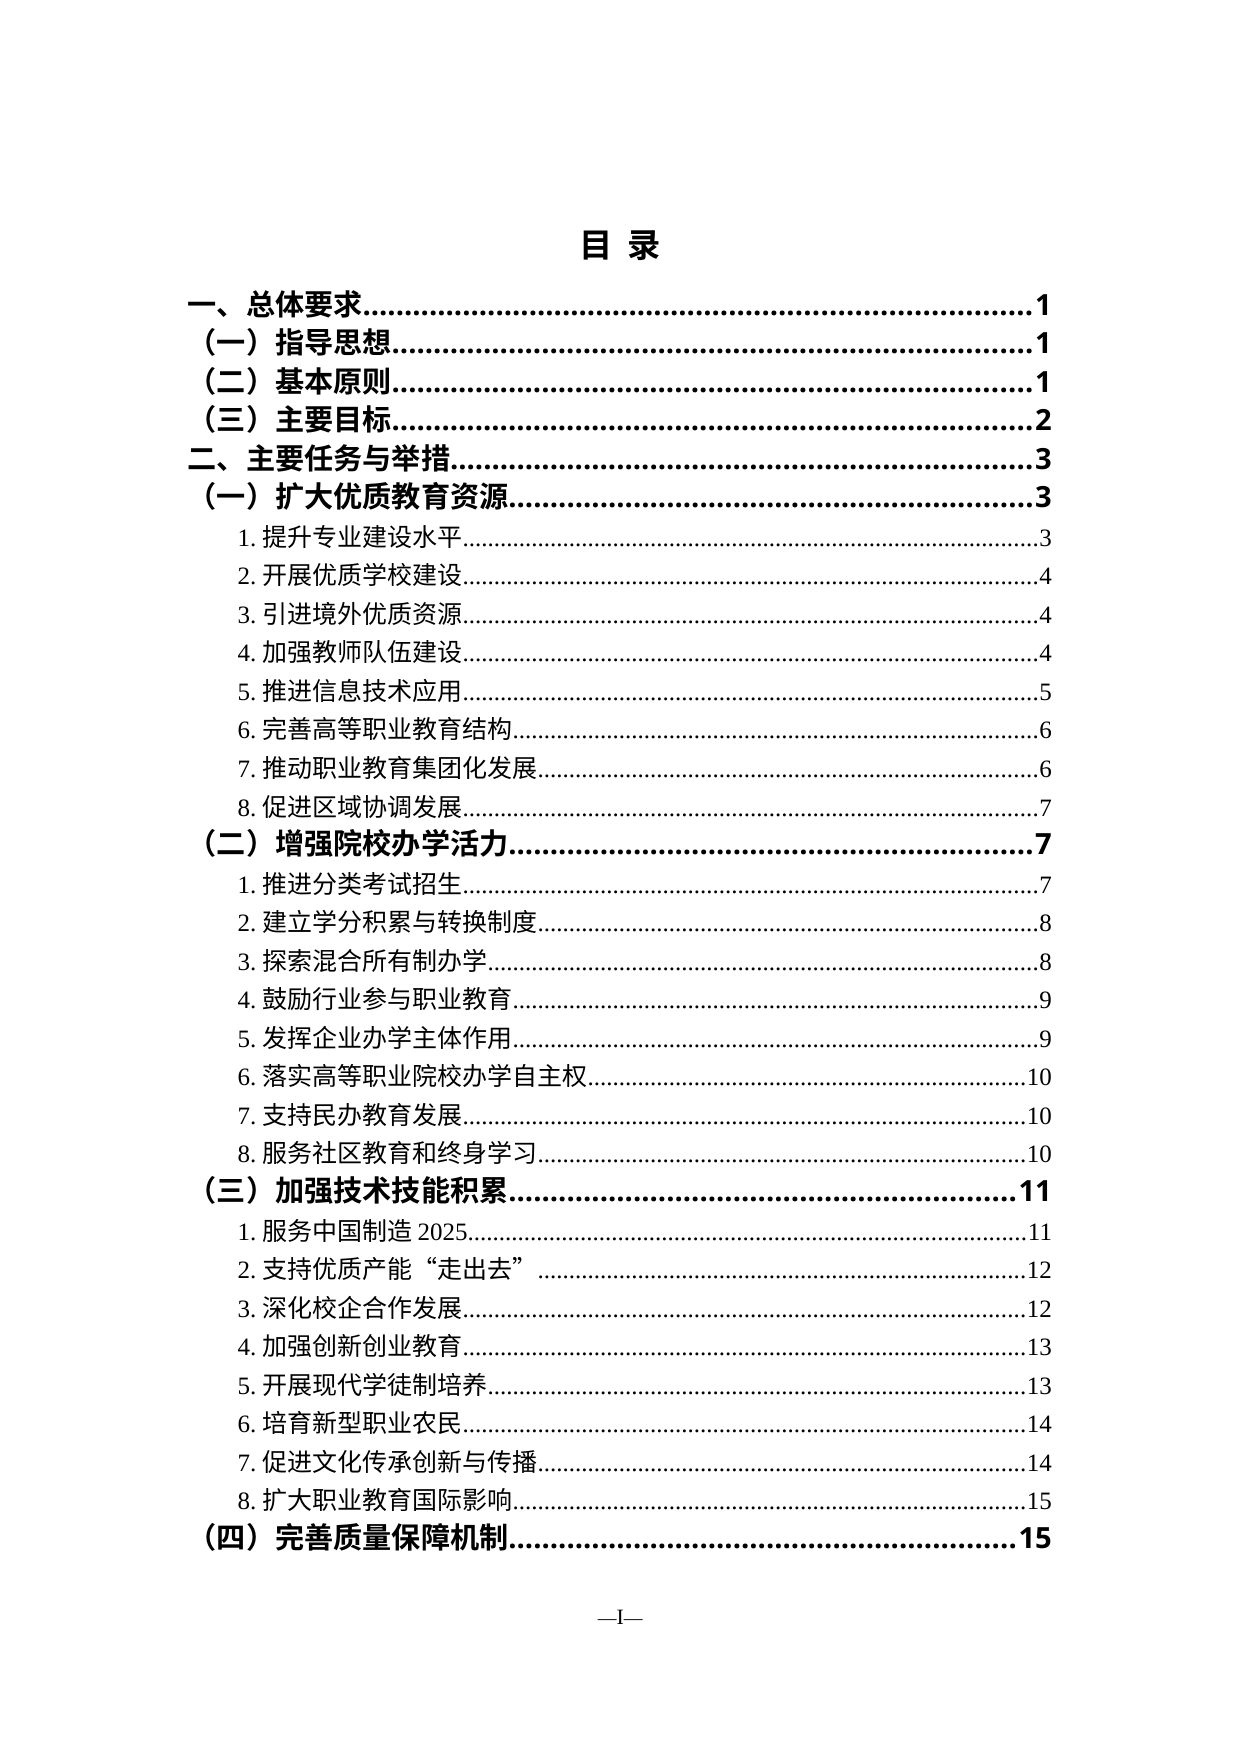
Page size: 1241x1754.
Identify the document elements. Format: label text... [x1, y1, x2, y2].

text 4. 鼓励行业参与职业教育 9 [187, 978, 1053, 1016]
text 3. 引进境外优质资源 4 [187, 592, 1053, 631]
text 二、主要任务与举措 3 [187, 438, 1053, 477]
text 3. 探索混合所有制办学 8 [187, 939, 1053, 978]
text 7. 推动职业教育集团化发展 6 [187, 747, 1053, 785]
text 8. 服务社区教育和终身学习 10 [187, 1132, 1053, 1171]
text 4. 加强教师队伍建设 4 [187, 631, 1053, 669]
text （一）扩大优质教育资源 3 [187, 477, 1053, 515]
text 8. 促进区域协调发展 7 [187, 785, 1053, 824]
text 1. 提升专业建设水平 3 [187, 515, 1053, 554]
text 6. 落实高等职业院校办学自主权 10 [187, 1055, 1053, 1093]
text 8. 扩大职业教育国际影响 15 [187, 1479, 1053, 1517]
text （一）指导思想 1 [187, 323, 1053, 361]
text 2. 支持优质产能“走出去” 12 [187, 1248, 1053, 1286]
text （三）主要目标 2 [187, 400, 1053, 438]
text （二）基本原则 1 [187, 361, 1053, 400]
text 2. 开展优质学校建设 4 [187, 554, 1053, 592]
text 2. 建立学分积累与转换制度 8 [187, 901, 1053, 939]
text 5. 开展现代学徒制培养 13 [187, 1363, 1053, 1402]
text 1. 推进分类考试招生 7 [187, 862, 1053, 901]
subtitle 目 录 [187, 212, 1053, 277]
text （三）加强技术技能积累 11 [187, 1171, 1053, 1209]
text 3. 深化校企合作发展 12 [187, 1286, 1053, 1325]
text 6. 完善高等职业教育结构 6 [187, 708, 1053, 747]
text 5. 发挥企业办学主体作用 9 [187, 1016, 1053, 1055]
text （四）完善质量保障机制 15 [187, 1517, 1053, 1556]
text 5. 推进信息技术应用 5 [187, 669, 1053, 708]
text 1. 服务中国制造2025 11 [187, 1209, 1053, 1248]
text 6. 培育新型职业农民 14 [187, 1402, 1053, 1440]
text 4. 加强创新创业教育 13 [187, 1325, 1053, 1363]
text 7. 支持民办教育发展 10 [187, 1093, 1053, 1132]
text 7. 促进文化传承创新与传播 14 [187, 1440, 1053, 1479]
text （二）增强院校办学活力 7 [187, 824, 1053, 862]
text 一、总体要求 1 [187, 284, 1053, 323]
